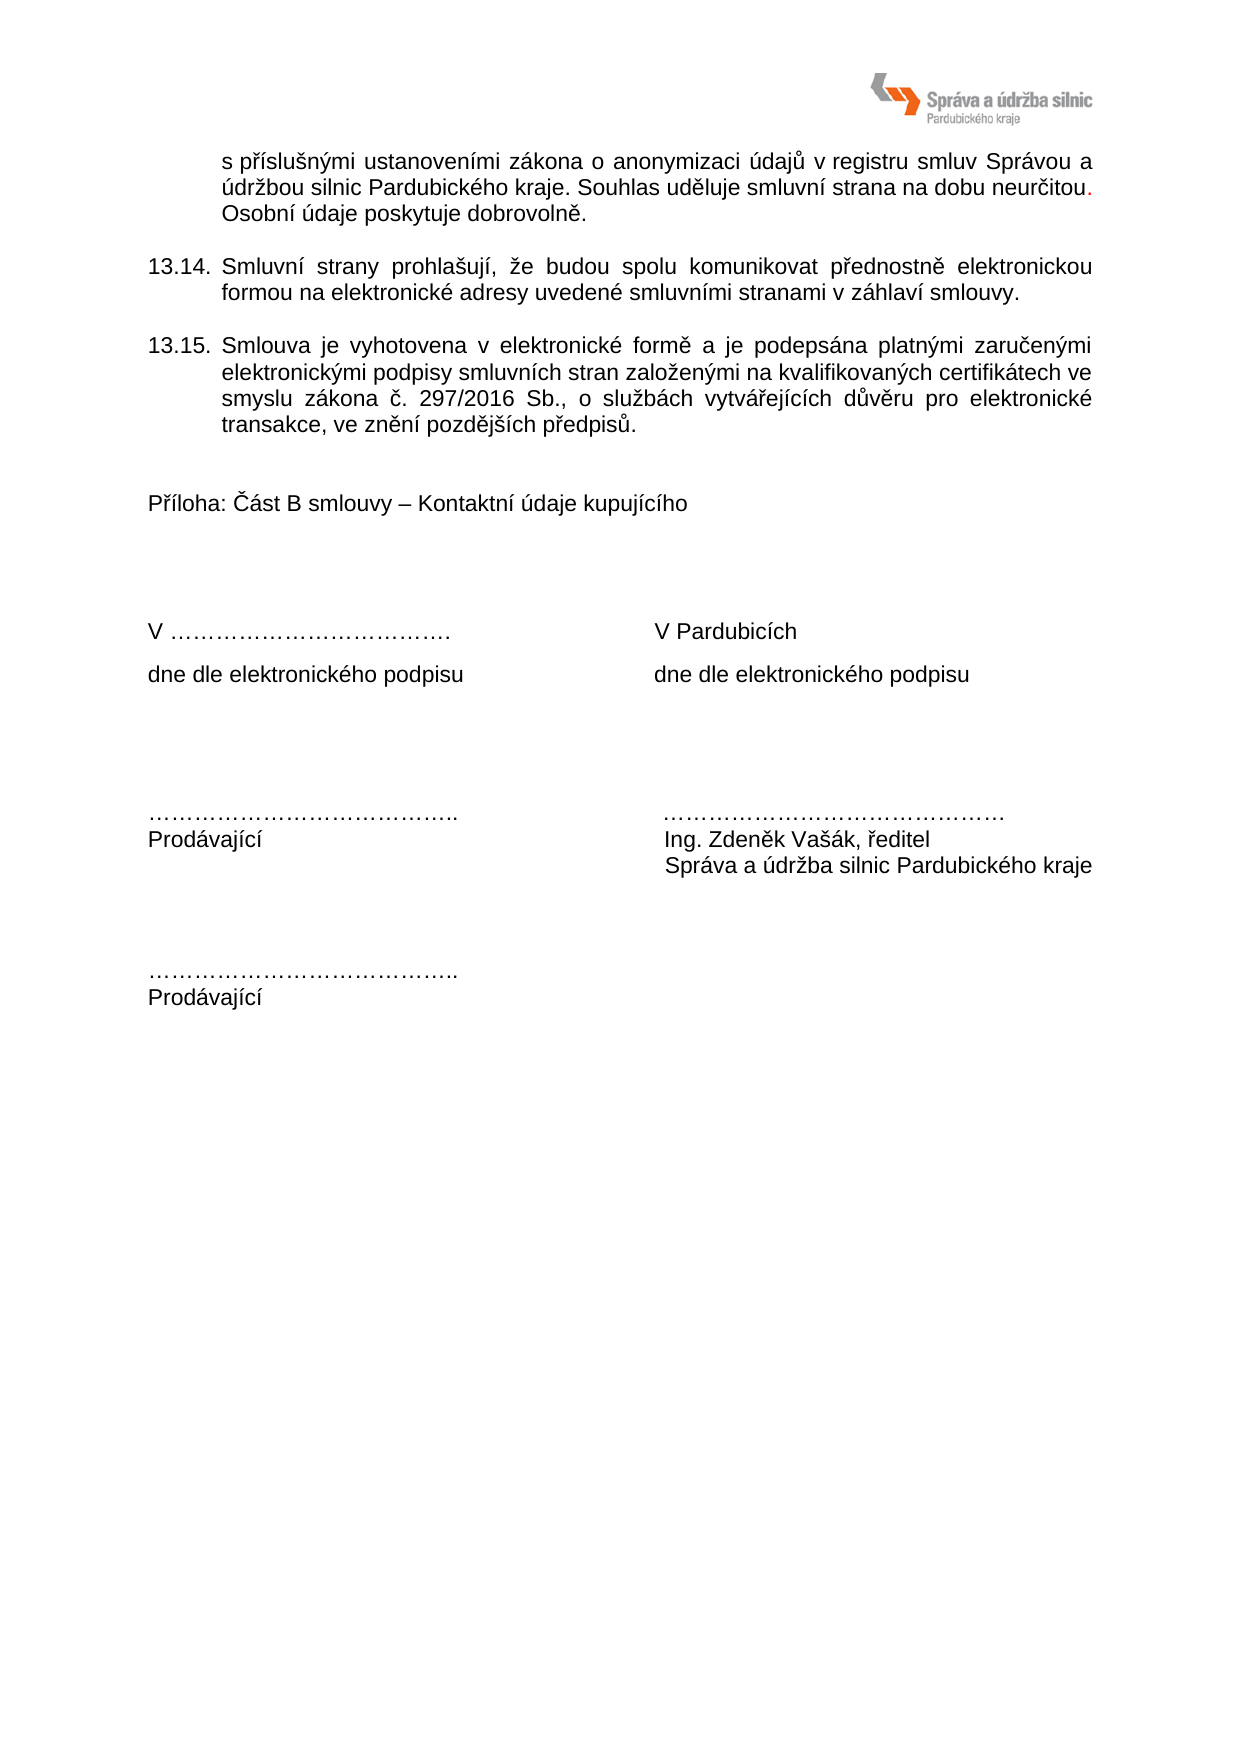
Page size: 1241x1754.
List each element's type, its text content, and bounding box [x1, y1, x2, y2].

text Prodávající [148, 984, 1093, 1010]
picture [870, 73, 1093, 126]
text ………………………………….. [148, 957, 1093, 984]
text Prodávající Ing. Zdeněk Vašák, ředitel [148, 826, 1093, 852]
list Příloha: Část B smlouvy – Kontaktní údaje kupujícího [148, 490, 1093, 517]
text Správa a údržba silnic Pardubického kraje [591, 852, 1093, 878]
list V ………………………………. V Pardubicích [148, 618, 1093, 645]
list dne dle elektronického podpisu dne dle elektronického podpisu [148, 661, 1093, 687]
list Smlouva je vyhotovena v elektronické formě a je podepsána platnými zaručenými elektronickými podpisy smluvních stran založenými na kvalifikovaných certifikátech ve smyslu zákona č. 297/2016 Sb., o službách vytvářejících důvěru pro elektronické transakce, ve znění pozdějších předpisů. [148, 332, 1093, 437]
text ………………………………….. ……………………………………… [148, 799, 1093, 826]
list Smluvní strany prohlašují, že budou spolu komunikovat přednostně elektronickou formou na elektronické adresy uvedené smluvními stranami v záhlaví smlouvy. [148, 253, 1093, 306]
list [148, 148, 1093, 227]
